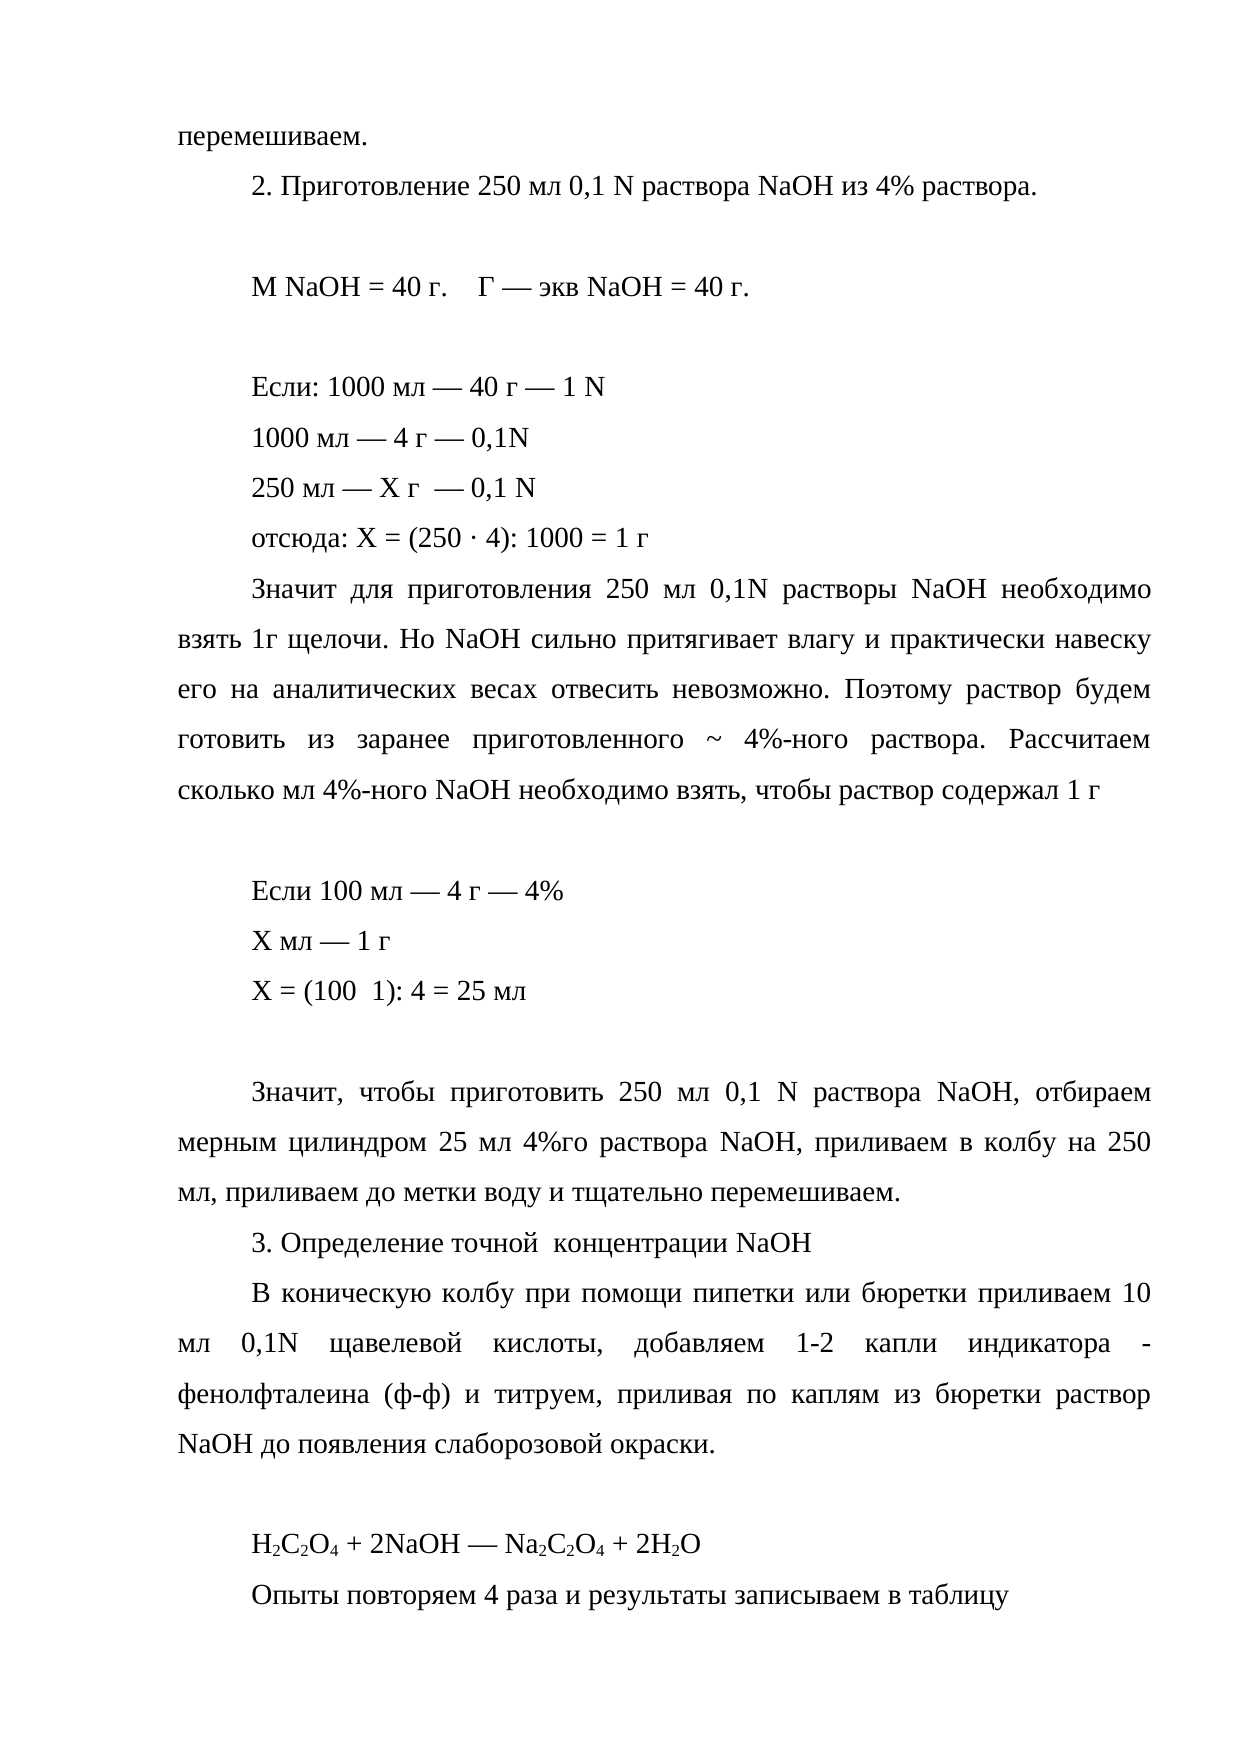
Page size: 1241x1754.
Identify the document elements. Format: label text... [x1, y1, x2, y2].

text отсюда: Х = (250 · 4): 1000 = 1 г [177, 521, 1152, 554]
text В коническую колбу при помощи пипетки или бюретки приливаем 10 мл 0,1N щавелевой кислоты, добавляем 1-2 капли индикатора - фенолфталеина (ф-ф) и титруем, приливая по каплям из бюретки раствор NaOH до появления слаборозовой окраски. [177, 1275, 1152, 1460]
text Если: 1000 мл — 40 г — 1 N [177, 370, 1152, 403]
text 250 мл — Х г — 0,1 N [177, 470, 1152, 504]
text Опыты повторяем 4 раза и результаты записываем в таблицу [177, 1577, 1152, 1611]
text М NaOH = 40 г. Г — экв NaOH = 40 г. [177, 269, 1152, 303]
text 3. Определение точной концентрации NaOH [177, 1225, 1152, 1258]
text Если 100 мл — 4 г — 4% [177, 873, 1152, 906]
text Х мл — 1 г [177, 923, 1152, 957]
text Значит, чтобы приготовить 250 мл 0,1 N раствора NaOH, отбираем мерным цилиндром 25 мл 4%го раствора NaOH, приливаем в колбу на 250 мл, приливаем до метки воду и тщательно перемешиваем. [177, 1074, 1152, 1208]
text Значит для приготовления 250 мл 0,1N растворы NaOH необходимо взять 1г щелочи. Но NaOH сильно притягивает влагу и практически навеску его на аналитических весах отвесить невозможно. Поэтому раствор будем готовить из заранее приготовленного ~ 4%-ного раствора. Рассчитаем сколько мл 4%-ного NaOH необходимо взять, чтобы раствор содержал 1 г [177, 571, 1152, 806]
text Х = (100 1): 4 = 25 мл [177, 973, 1152, 1007]
text 1000 мл — 4 г — 0,1N [177, 420, 1152, 453]
text H2C2O4 + 2NaOH — Na2C2O4 + 2H2O [177, 1527, 1152, 1560]
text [177, 118, 1152, 152]
text 2. Приготовление 250 мл 0,1 N раствора NaOH из 4% раствора. [177, 168, 1152, 202]
